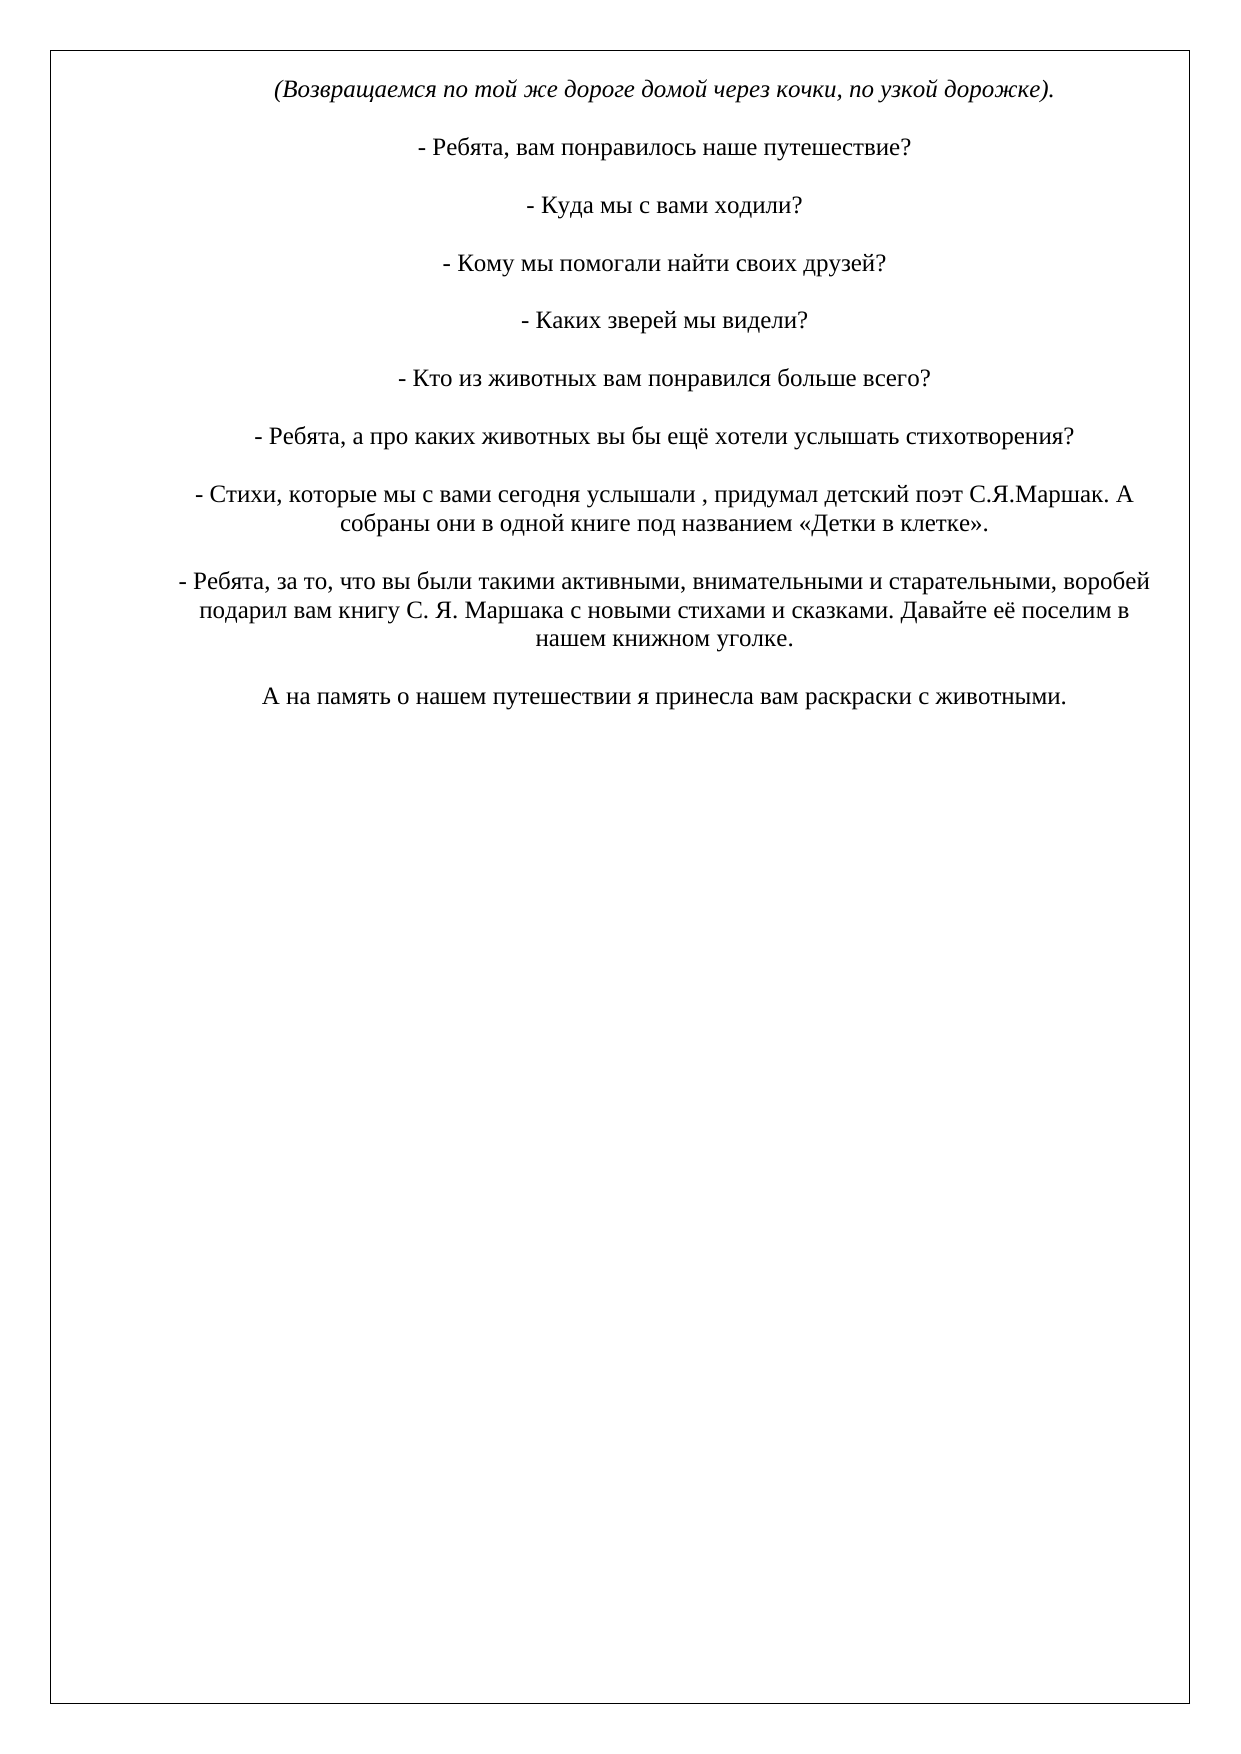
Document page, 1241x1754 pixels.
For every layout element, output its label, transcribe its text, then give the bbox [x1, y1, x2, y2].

text А на память о нашем путешествии я принесла вам раскраски с животными. [177, 681, 1152, 710]
text - Каких зверей мы видели? [177, 306, 1152, 334]
text - Стихи, которые мы с вами сегодня услышали , придумал детский поэт С.Я.Маршак. А собраны они в одной книге под названием «Детки в клетке». [177, 479, 1152, 537]
text - Кому мы помогали найти своих друзей? [177, 248, 1152, 276]
text (Возвращаемся по той же дороге домой через кочки, по узкой дорожке). [177, 74, 1152, 103]
text - Куда мы с вами ходили? [177, 190, 1152, 218]
text - Ребята, а про каких животных вы бы ещё хотели услышать стихотворения? [177, 421, 1152, 450]
text - Кто из животных вам понравился больше всего? [177, 363, 1152, 392]
text - Ребята, за то, что вы были такими активными, внимательными и старательными, воробей подарил вам книгу С. Я. Маршака с новыми стихами и сказками. Давайте её поселим в нашем книжном уголке. [177, 566, 1152, 652]
text - Ребята, вам понравилось наше путешествие? [177, 132, 1152, 161]
